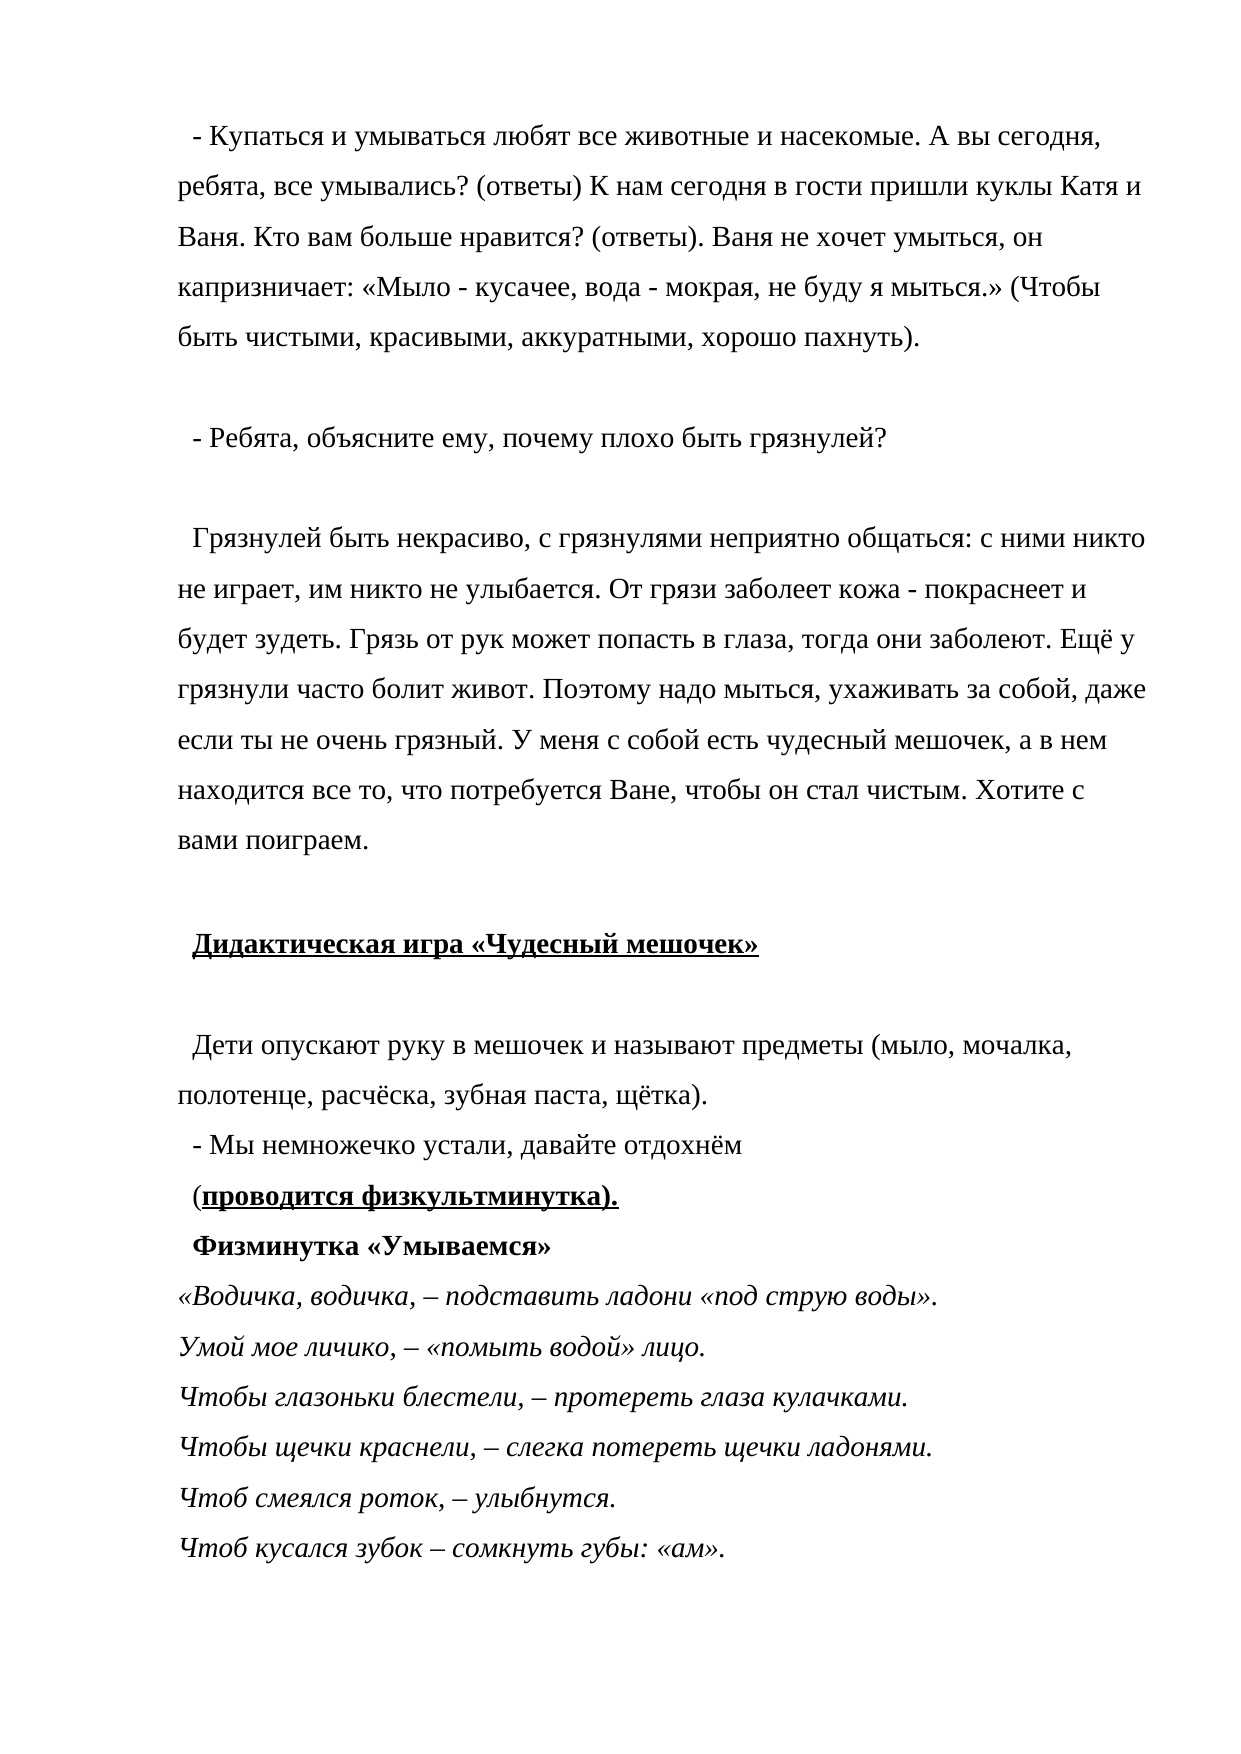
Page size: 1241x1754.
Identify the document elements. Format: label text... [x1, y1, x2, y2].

text Физминутка «Умываемся» [177, 1228, 1152, 1262]
text Дидактическая игра «Чудесный мешочек» [177, 926, 1152, 960]
text (проводится физкультминутка). [177, 1178, 1152, 1211]
text - Купаться и умываться любят все животные и насекомые. А вы сегодня, ребята, все умывались? (ответы) К нам сегодня в гости пришли куклы Катя и Ваня. Кто вам больше нравится? (ответы). Ваня не хочет умыться, он капризничает: «Мыло - кусачее, вода - мокрая, не буду я мыться.» (Чтобы быть чистыми, красивыми, аккуратными, хорошо пахнуть). [177, 118, 1152, 353]
text - Ребята, объясните ему, почему плохо быть грязнулей? [177, 420, 1152, 453]
text - Мы немножечко устали, давайте отдохнём [177, 1127, 1152, 1161]
text Грязнулей быть некрасиво, с грязнулями неприятно общаться: с ними никто не играет, им никто не улыбается. От грязи заболеет кожа - покраснеет и будет зудеть. Грязь от рук может попасть в глаза, тогда они заболеют. Ещё у грязнули часто болит живот. Поэтому надо мыться, ухаживать за собой, даже если ты не очень грязный. У меня с собой есть чудесный мешочек, а в нем находится все то, что потребуется Ване, чтобы он стал чистым. Хотите с вами поиграем. [177, 521, 1152, 856]
text Дети опускают руку в мешочек и называют предметы (мыло, мочалка, полотенце, расчёска, зубная паста, щётка). [177, 1027, 1152, 1111]
text «Водичка, водичка, – подставить ладони «под струю воды». Умой мое личико, – «помыть водой» лицо. Чтобы глазоньки блестели, – протереть глаза кулачками. Чтобы щечки краснели, – слегка потереть щечки ладонями. Чтоб смеялся роток, – улыбнутся. Чтоб кусался зубок – сомкнуть губы: «ам». [177, 1278, 1152, 1563]
